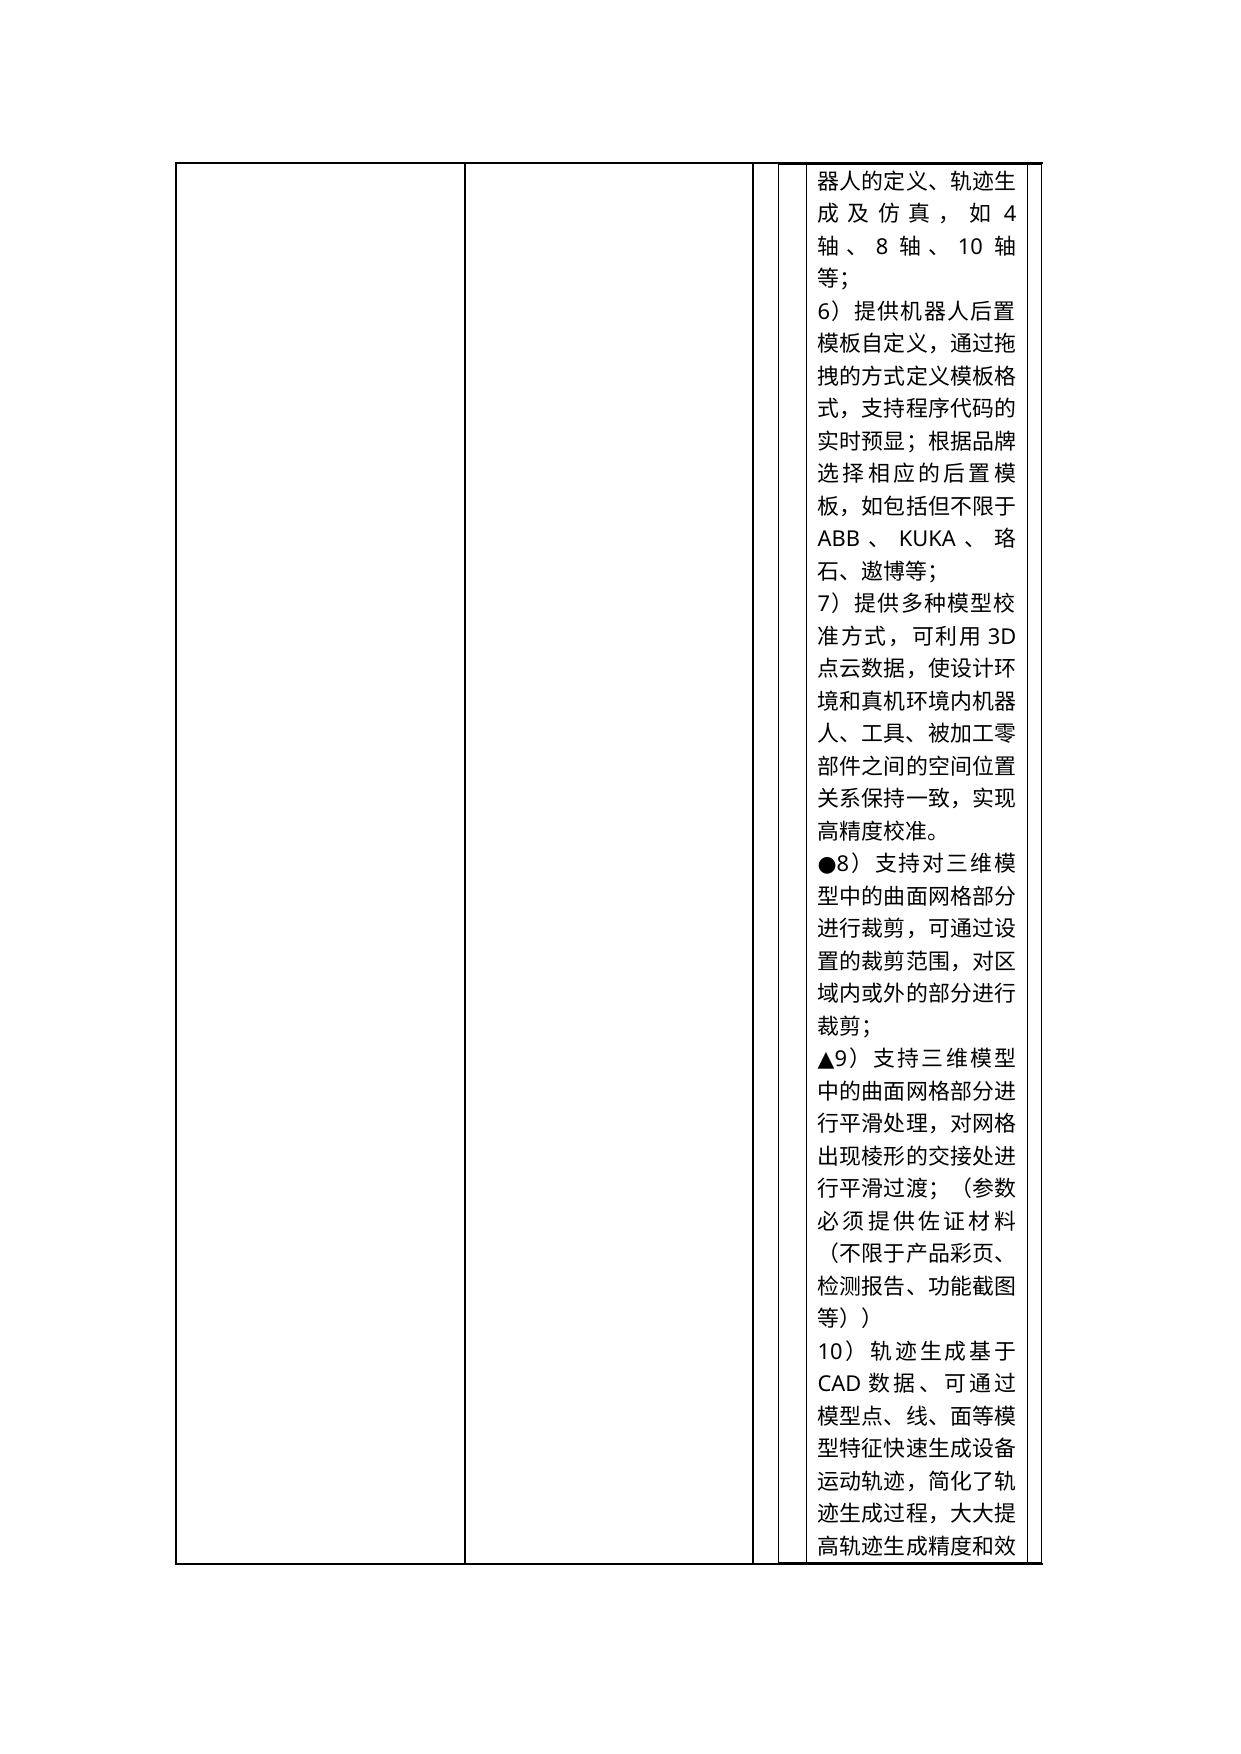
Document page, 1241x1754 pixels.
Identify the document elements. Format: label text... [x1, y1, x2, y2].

table_cell [779, 165, 806, 1562]
table_cell [754, 164, 778, 1563]
table_cell [1028, 165, 1041, 1562]
table_cell [807, 165, 1027, 1562]
table_cell 1 [177, 164, 464, 1563]
table_cell [466, 164, 752, 1563]
